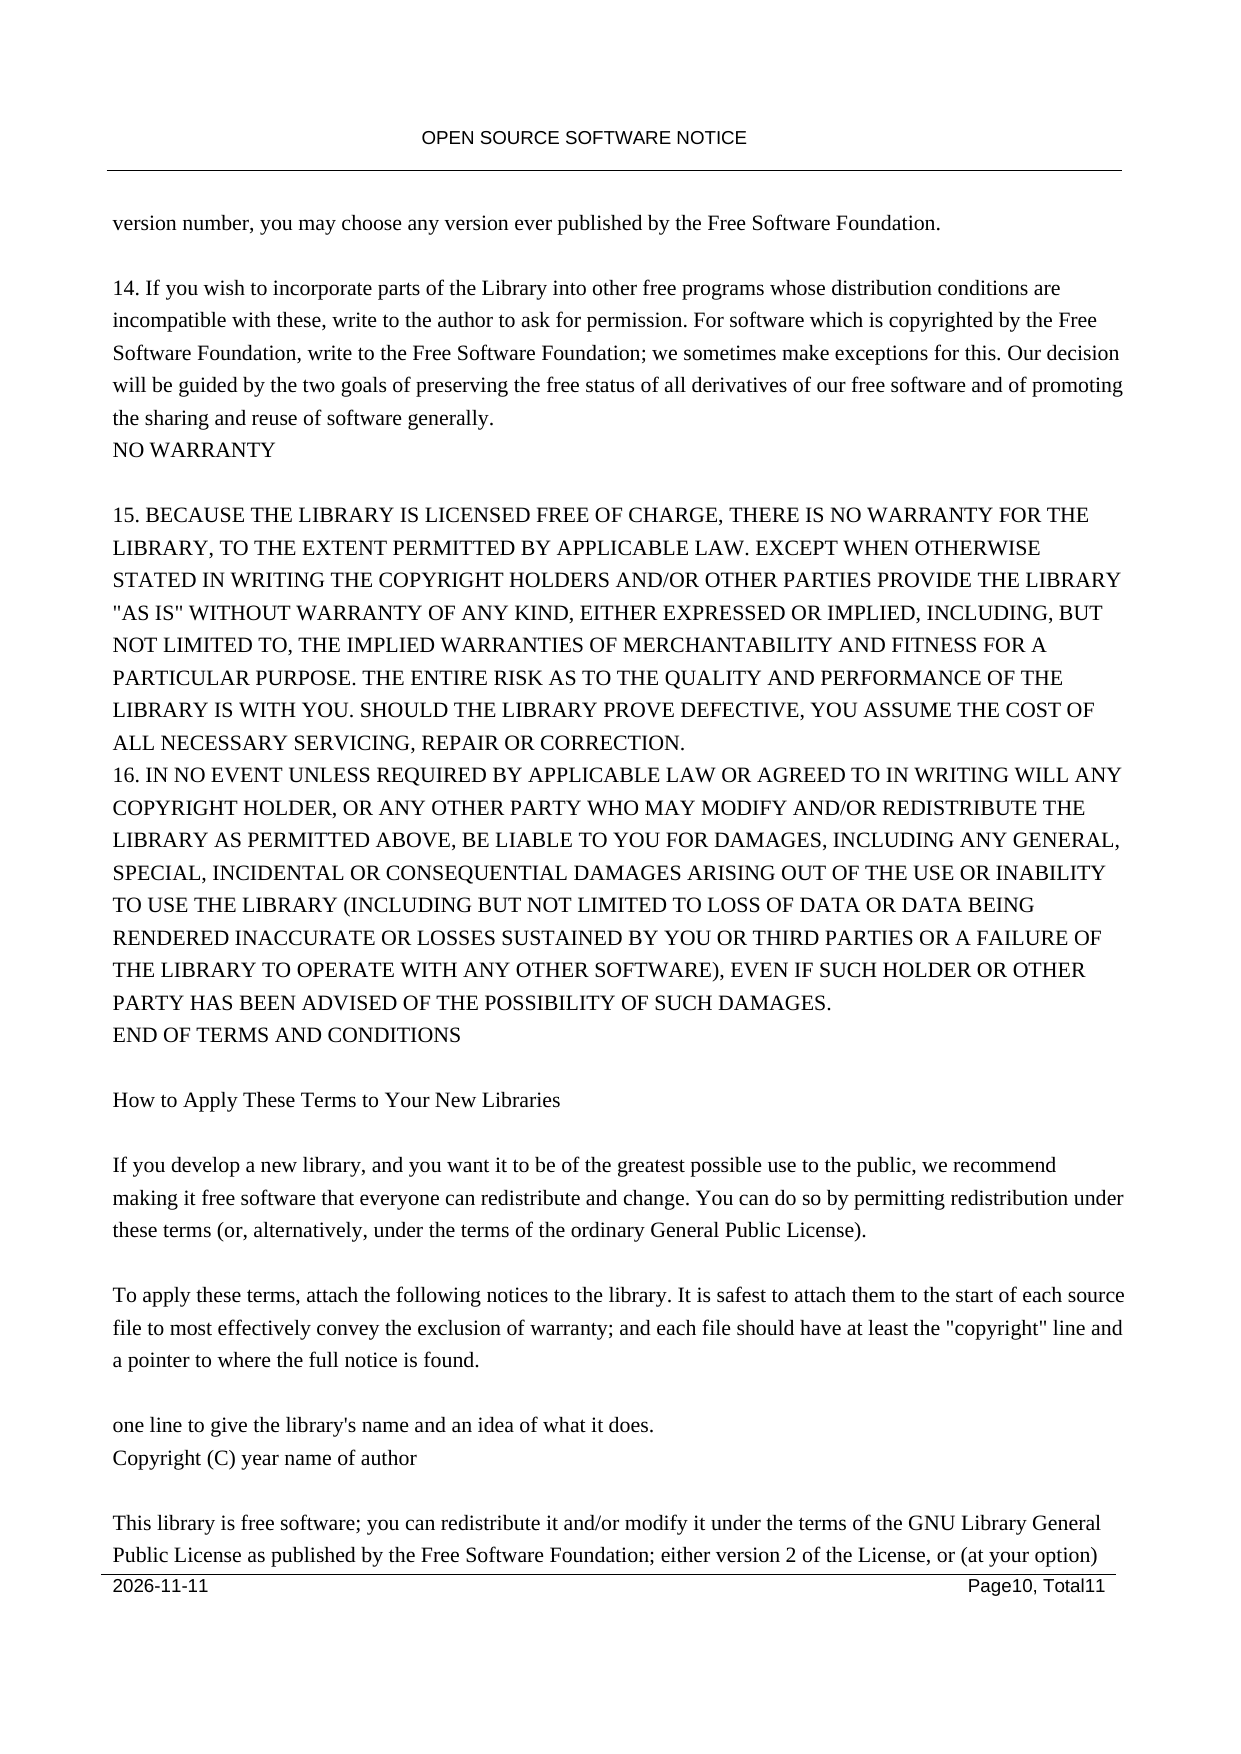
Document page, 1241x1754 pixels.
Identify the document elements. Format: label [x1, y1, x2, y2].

text [112, 206, 1128, 1571]
